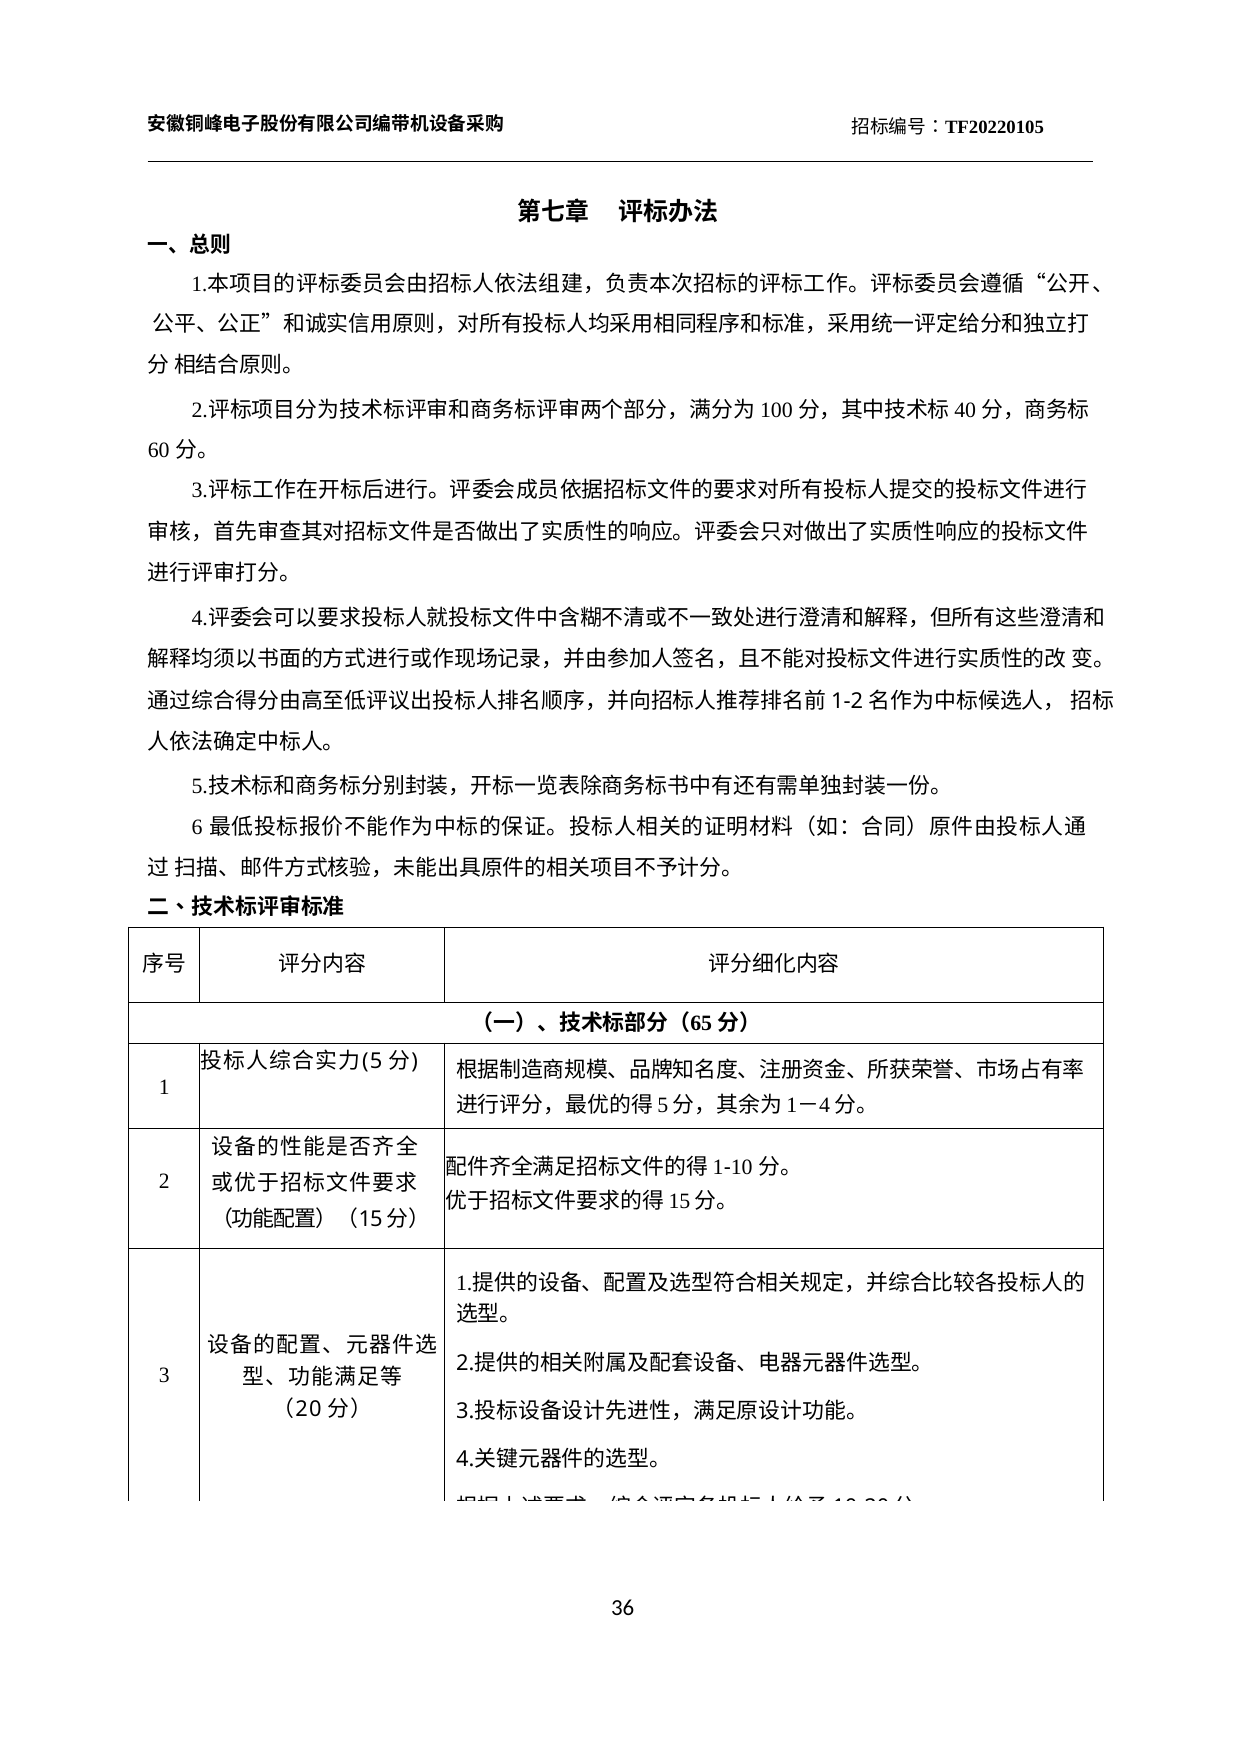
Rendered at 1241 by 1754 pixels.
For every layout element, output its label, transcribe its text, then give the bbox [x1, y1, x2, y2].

subtitle 一、总则 [148, 227, 235, 258]
text 2.评标项目分为技术标评审和商务标评审两个部分，满分为 100 分，其中技术标 40 分，商务标 [191, 392, 1115, 423]
table_cell 1 [129, 1044, 199, 1128]
table_cell 配件齐全满足招标文件的得 1-10 分。优于招标文件要求的得15分。 [445, 1129, 1103, 1247]
text 3.评标工作在开标后进行。评委会成员依据招标文件的要求对所有投标人提交的投标文件进行 审核，首先审查其对招标文件是否做出了实质性的响应。评委会只对做出了实质性响应的投标文件 进行评审打分。 [148, 472, 1088, 587]
table_cell 2 [129, 1129, 199, 1247]
text 6 最低投标报价不能作为中标的保证。投标人相关的证明材料（如：合同）原件由投标人通过 扫描、邮件方式核验，未能出具原件的相关项目不予计分。 [148, 809, 1088, 881]
table_header 评分细化内容 [445, 928, 1103, 1002]
table_cell 设备的配置、元器件选 型、功能满足等 （20分） [200, 1249, 444, 1501]
table_cell （一）、技术标部分（65 分） [129, 1003, 1103, 1042]
text 1.本项目的评标委员会由招标人依法组建，负责本次招标的评标工作。评标委员会遵循“公开、 公平、公正”和诚实信用原则，对所有投标人均采用相同程序和标准，采用统一评定给分和独立打分 相结合原则。 [148, 266, 1093, 378]
subtitle 第七章 评标办法 [518, 191, 1115, 227]
text 4.评委会可以要求投标人就投标文件中含糊不清或不一致处进行澄清和解释，但所有这些澄清和解释均须以书面的方式进行或作现场记录，并由参加人签名，且不能对投标文件进行实质性的改 变。通过综合得分由高至低评议出投标人排名顺序，并向招标人推荐排名前 1-2 名作为中标候选人， 招标人依法确定中标人。 [148, 600, 1115, 756]
text 60 分。 [148, 432, 1115, 463]
text 5.技术标和商务标分别封装，开标一览表除商务标书中有还有需单独封装一份。 [191, 768, 1115, 800]
table_header 序号 [129, 928, 199, 1002]
table_cell 投标人综合实力(5分) [200, 1044, 444, 1128]
table_header 评分内容 [200, 928, 444, 1002]
table_cell 根据制造商规模、品牌知名度、注册资金、所获荣誉、市场占有率进行评分，最优的得5分，其余为1－4分。 [445, 1044, 1103, 1128]
table_cell 3 [129, 1249, 199, 1501]
subtitle 二、技术标评审标准 [148, 891, 1115, 921]
table_cell 设备的性能是否齐全 或优于招标文件要求 （功能配置）（15分） [200, 1129, 444, 1247]
table_cell 1.提供的设备、配置及选型符合相关规定，并综合比较各投标人的选型。 2.提供的相关附属及配套设备、电器元器件选型。 3.投标设备设计先进性，满足原设计功能。 4.关键元器件的选型。 根据上述要求，综合评定各投标人给予10-20分。 [445, 1249, 1103, 1501]
